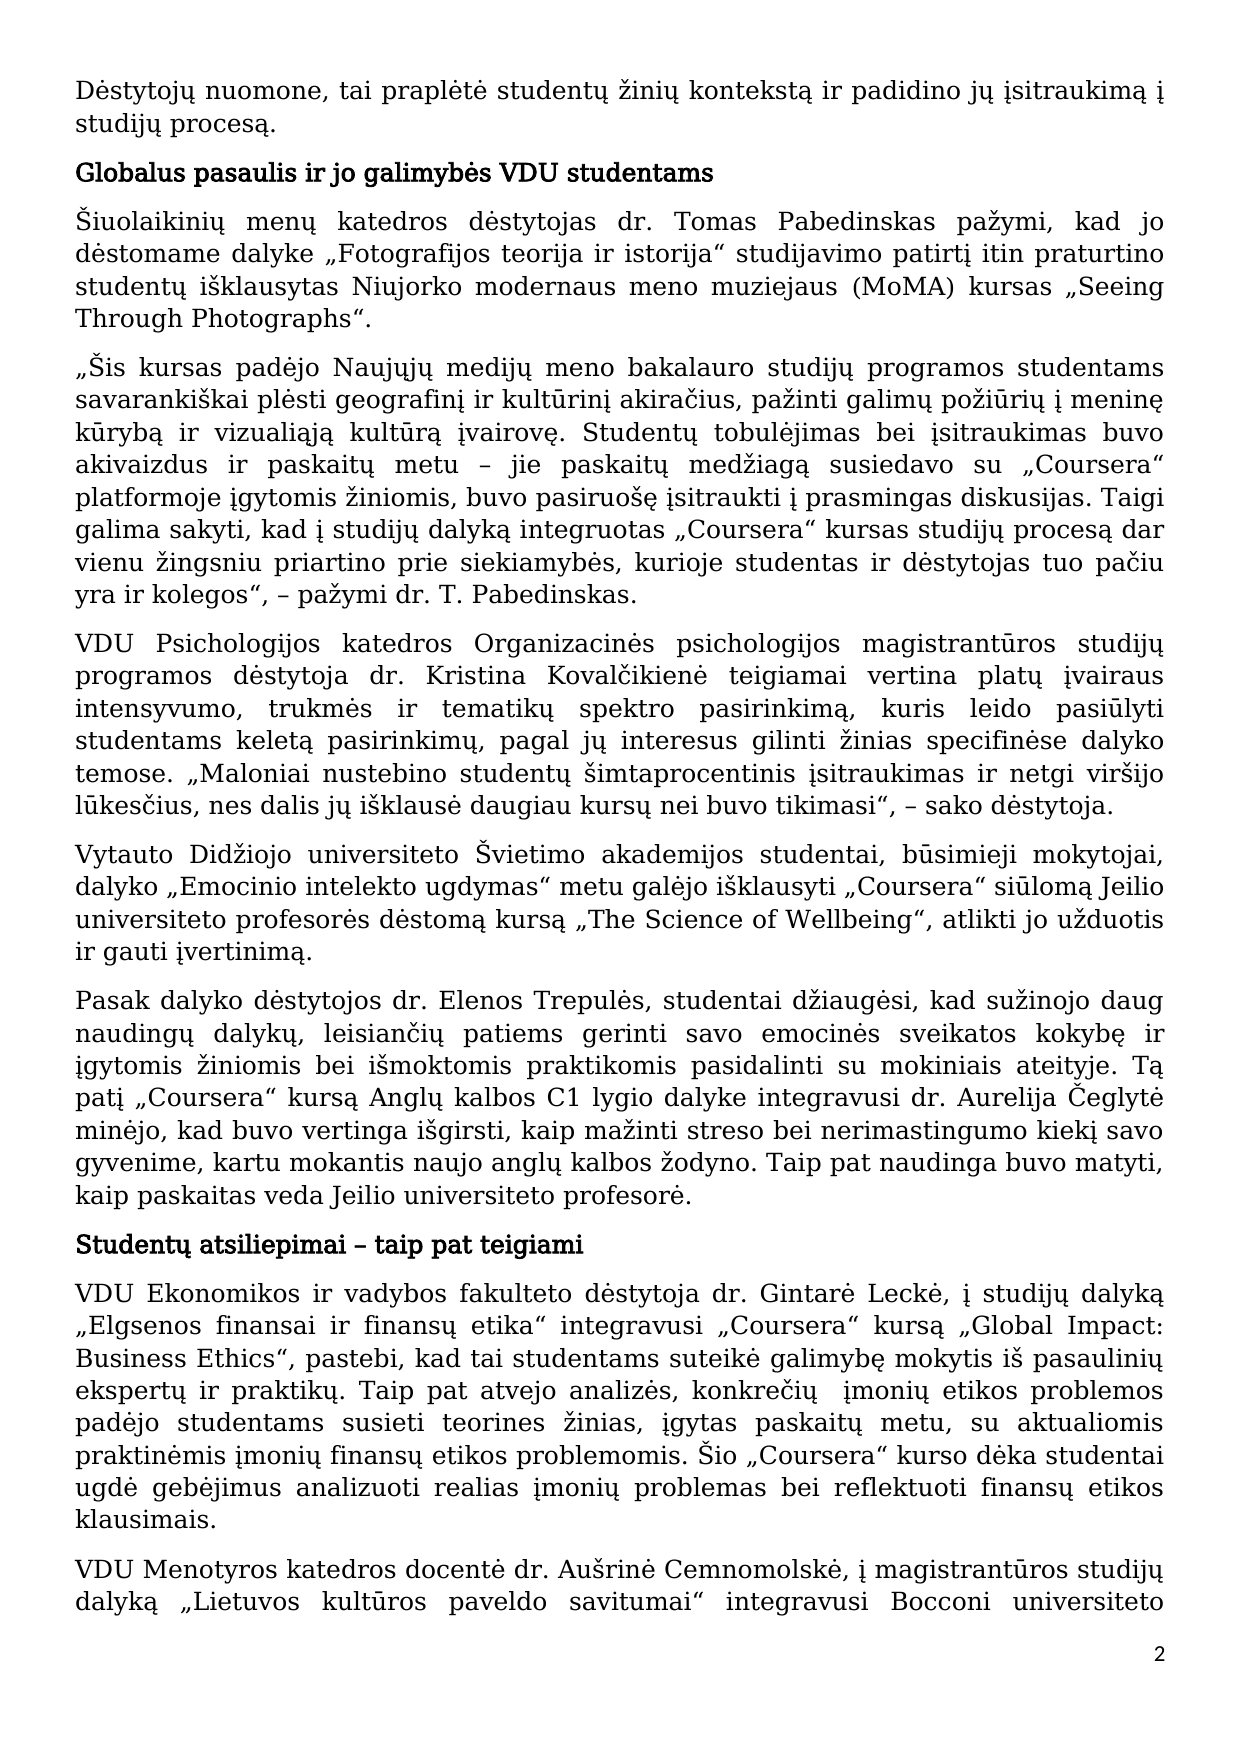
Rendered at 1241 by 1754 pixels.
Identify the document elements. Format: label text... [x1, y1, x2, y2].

text VDU Psichologijos katedros Organizacinės psichologijos magistrantūros studijų programos dėstytoja dr. Kristina Kovalčikienė teigiamai vertina platų įvairaus intensyvumo, trukmės ir tematikų spektro pasirinkimą, kuris leido pasiūlyti studentams keletą pasirinkimų, pagal jų interesus gilinti žinias specifinėse dalyko temose. „Maloniai nustebino studentų šimtaprocentinis įsitraukimas ir netgi viršijo lūkesčius, nes dalis jų išklausė daugiau kursų nei buvo tikimasi“, – sako dėstytoja. [75, 628, 1165, 819]
text „Šis kursas padėjo Naujųjų medijų meno bakalauro studijų programos studentams savarankiškai plėsti geografinį ir kultūrinį akiračius, pažinti galimų požiūrių į meninę kūrybą ir vizualiąją kultūrą įvairovę. Studentų tobulėjimas bei įsitraukimas buvo akivaizdus ir paskaitų metu – jie paskaitų medžiagą susiedavo su „Coursera“ platformoje įgytomis žiniomis, buvo pasiruošę įsitraukti į prasmingas diskusijas. Taigi galima sakyti, kad į studijų dalyką integruotas „Coursera“ kursas studijų procesą dar vienu žingsniu priartino prie siekiamybės, kurioje studentas ir dėstytojas tuo pačiu yra ir kolegos“, – pažymi dr. T. Pabedinskas. [75, 352, 1165, 608]
text Vytauto Didžiojo universiteto Švietimo akademijos studentai, būsimieji mokytojai, dalyko „Emocinio intelekto ugdymas“ metu galėjo išklausyti „Coursera“ siūlomą Jeilio universiteto profesorės dėstomą kursą „The Science of Wellbeing“, atlikti jo užduotis ir gauti įvertinimą. [75, 839, 1165, 966]
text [75, 75, 1165, 137]
text Pasak dalyko dėstytojos dr. Elenos Trepulės, studentai džiaugėsi, kad sužinojo daug naudingų dalykų, leisiančių patiems gerinti savo emocinės sveikatos kokybę ir įgytomis žiniomis bei išmoktomis praktikomis pasidalinti su mokiniais ateityje. Tą patį „Coursera“ kursą Anglų kalbos C1 lygio dalyke integravusi dr. Aurelija Čeglytė minėjo, kad buvo vertinga išgirsti, kaip mažinti streso bei nerimastingumo kiekį savo gyvenime, kartu mokantis naujo anglų kalbos žodyno. Taip pat naudinga buvo matyti, kaip paskaitas veda Jeilio universiteto profesorė. [75, 985, 1165, 1209]
text VDU Ekonomikos ir vadybos fakulteto dėstytoja dr. Gintarė Leckė, į studijų dalyką „Elgsenos finansai ir finansų etika“ integravusi „Coursera“ kursą „Global Impact: Business Ethics“, pastebi, kad tai studentams suteikė galimybę mokytis iš pasaulinių ekspertų ir praktikų. Taip pat atvejo analizės, konkrečių įmonių etikos problemos padėjo studentams susieti teorines žinias, įgytas paskaitų metu, su aktualiomis praktinėmis įmonių finansų etikos problemomis. Šio „Coursera“ kurso dėka studentai ugdė gebėjimus analizuoti realias įmonių problemas bei reflektuoti finansų etikos klausimais. [75, 1277, 1165, 1534]
text Šiuolaikinių menų katedros dėstytojas dr. Tomas Pabedinskas pažymi, kad jo dėstomame dalyke „Fotografijos teorija ir istorija“ studijavimo patirtį itin praturtino studentų išklausytas Niujorko modernaus meno muziejaus (MoMA) kursas „Seeing Through Photographs“. [75, 206, 1165, 333]
text Globalus pasaulis ir jo galimybės VDU studentams [75, 156, 1165, 186]
text Studentų atsiliepimai – taip pat teigiami [75, 1228, 1165, 1258]
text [75, 1553, 1165, 1616]
